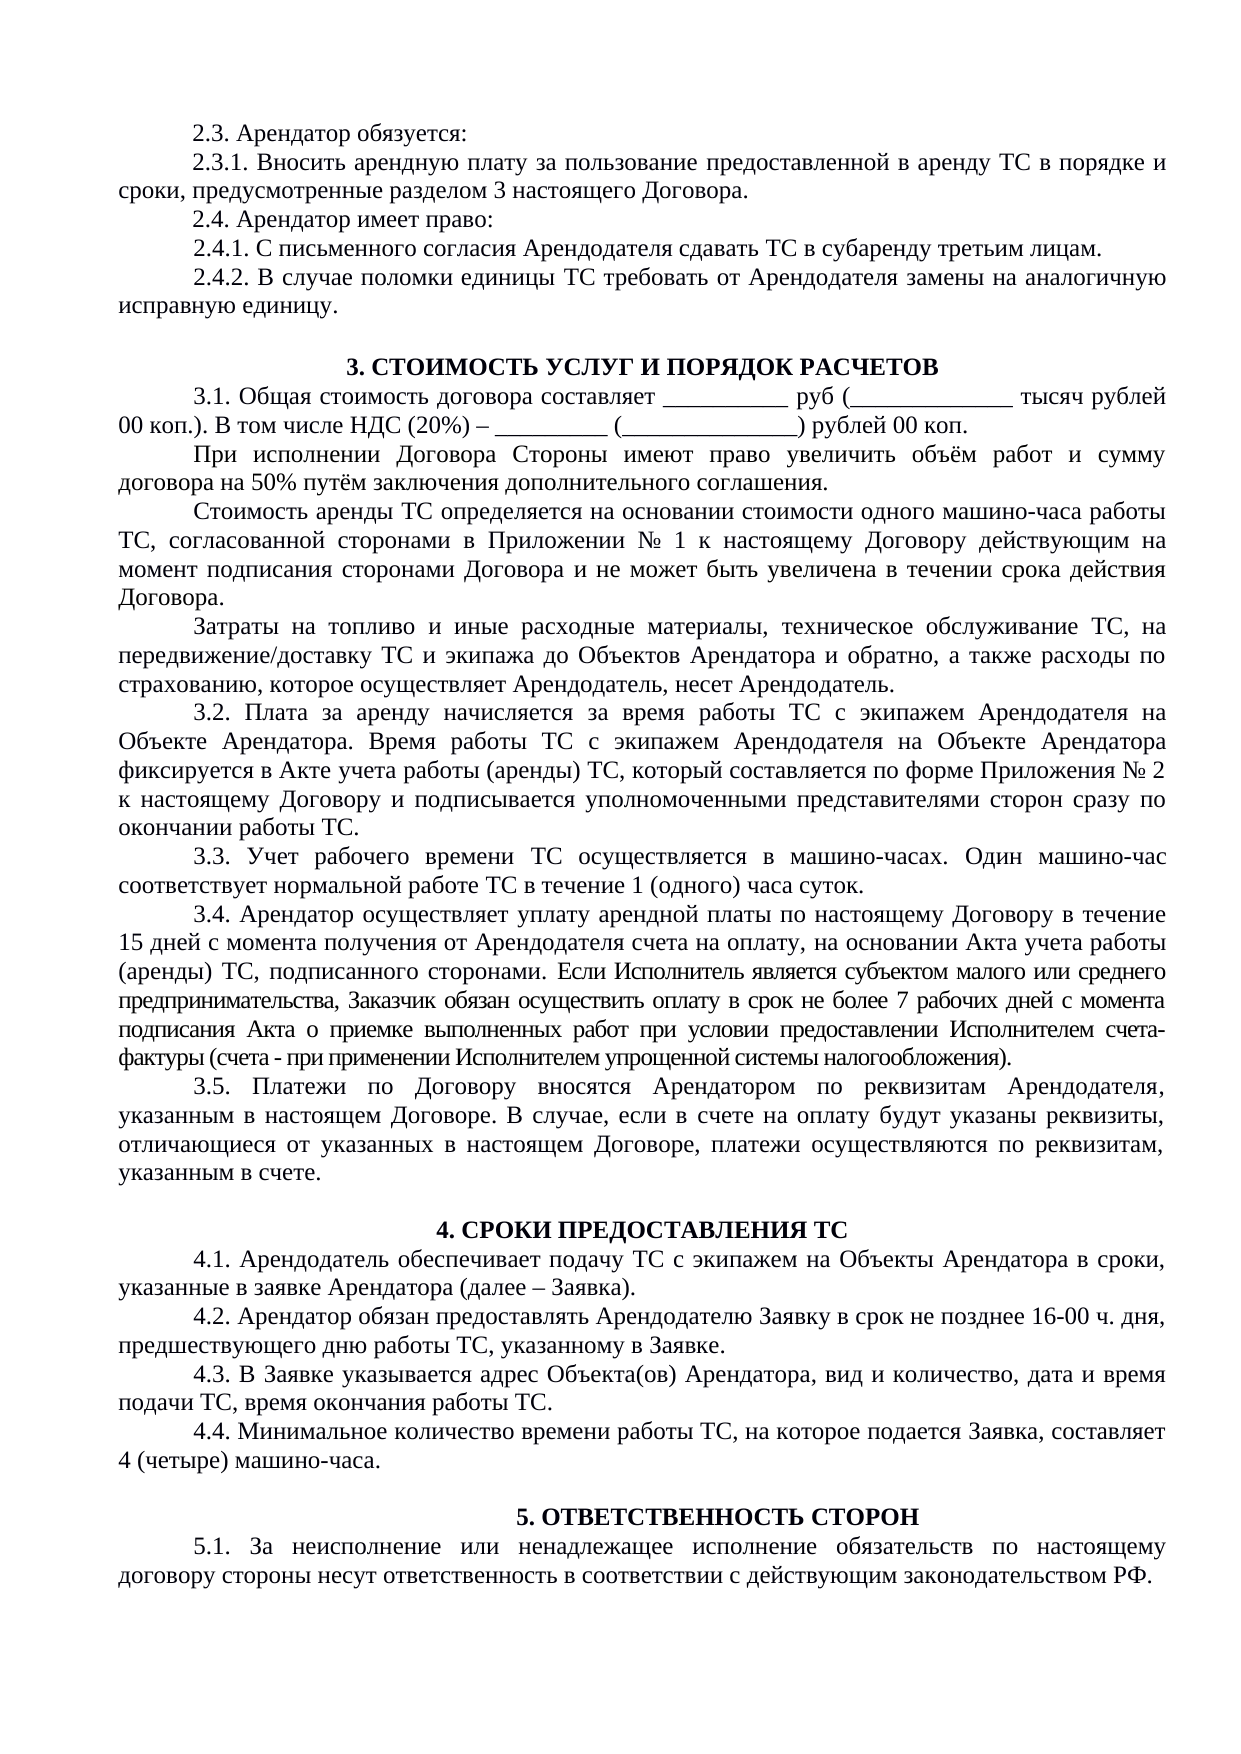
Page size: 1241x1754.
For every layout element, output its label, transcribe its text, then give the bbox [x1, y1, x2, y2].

text 3.5. Платежи по Договору вносятся Арендатором по реквизитам Арендодателя, указанным в настоящем Договоре. В случае, если в счете на оплату будут указаны реквизиты, отличающиеся от указанных в настоящем Договоре, платежи осуществляются по реквизитам, указанным в счете. [118, 1071, 1164, 1186]
text 3. СТОИМОСТЬ УСЛУГ И ПОРЯДОК РАСЧЕТОВ [118, 352, 1167, 381]
text 4.1. Арендодатель обеспечивает подачу ТС с экипажем на Объекты Арендатора в сроки, указанные в заявке Арендатора (далее – Заявка). [118, 1244, 1167, 1301]
text 4.2. Арендатор обязан предоставлять Арендодателю Заявку в срок не позднее 16-00 ч. дня, предшествующего дню работы ТС, указанному в Заявке. [118, 1301, 1167, 1359]
text 2.4.2. В случае поломки единицы ТС требовать от Арендодателя замены на аналогичную исправную единицу. [118, 262, 1167, 319]
text 3.3. Учет рабочего времени ТС осуществляется в машино-часах. Один машино-час соответствует нормальной работе ТС в течение 1 (одного) часа суток. [118, 841, 1167, 899]
text 3.1. Общая стоимость договора составляет __________ руб (_____________ тысяч рублей 00 коп.). В том числе НДС (20%) – _________ (______________) рублей 00 коп. [118, 381, 1167, 439]
text При исполнении Договора Стороны имеют право увеличить объём работ и сумму договора на 50% путём заключения дополнительного соглашения. [118, 439, 1167, 496]
text 2.3.1. Вносить арендную плату за пользование предоставленной в аренду ТС в порядке и сроки, предусмотренные разделом 3 настоящего Договора. [118, 147, 1167, 204]
text 5. ОТВЕТСТВЕННОСТЬ СТОРОН [516, 1502, 1167, 1531]
text 4.3. В Заявке указывается адрес Объекта(ов) Арендатора, вид и количество, дата и время подачи ТС, время окончания работы ТС. [118, 1359, 1167, 1416]
text 4. СРОКИ ПРЕДОСТАВЛЕНИЯ ТС [118, 1215, 1167, 1244]
text 2.3. Арендатор обязуется: [118, 118, 1167, 147]
text Затраты на топливо и иные расходные материалы, техническое обслуживание ТС, на передвижение/доставку ТС и экипажа до Объектов Арендатора и обратно, а также расходы по страхованию, которое осуществляет Арендодатель, несет Арендодатель. [118, 611, 1167, 697]
text 4.4. Минимальное количество времени работы ТС, на которое подается Заявка, составляет 4 (четыре) машино-часа. [118, 1416, 1167, 1474]
text 3.4. Арендатор осуществляет уплату арендной платы по настоящему Договору в течение 15 дней с момента получения от Арендодателя счета на оплату, на основании Акта учета работы (аренды) ТС, подписанного сторонами. Если Исполнитель является субъектом малого или среднего предпринимательства, Заказчик обязан осуществить оплату в срок не более 7 рабочих дней с момента подписания Акта о приемке выполненных работ при условии предоставлении Исполнителем счета-фактуры (счета - при применении Исполнителем упрощенной системы налогообложения). [118, 899, 1167, 985]
text Стоимость аренды ТС определяется на основании стоимости одного машино-часа работы ТС, согласованной сторонами в Приложении № 1 к настоящему Договору действующим на момент подписания сторонами Договора и не может быть увеличена в течении срока действия Договора. [118, 496, 1167, 611]
text 2.4.1. С письменного согласия Арендодателя сдавать ТС в субаренду третьим лицам. [118, 233, 1167, 262]
text 5.1. За неисполнение или ненадлежащее исполнение обязательств по настоящему договору стороны несут ответственность в соответствии с действующим законодательством РФ. [118, 1531, 1167, 1589]
text 3.2. Плата за аренду начисляется за время работы ТС с экипажем Арендодателя на Объекте Арендатора. Время работы ТС с экипажем Арендодателя на Объекте Арендатора фиксируется в Акте учета работы (аренды) ТС, который составляется по форме Приложения № 2 к настоящему Договору и подписывается уполномоченными представителями сторон сразу по окончании работы ТС. [118, 697, 1167, 841]
text 2.4. Арендатор имеет право: [118, 204, 1167, 233]
